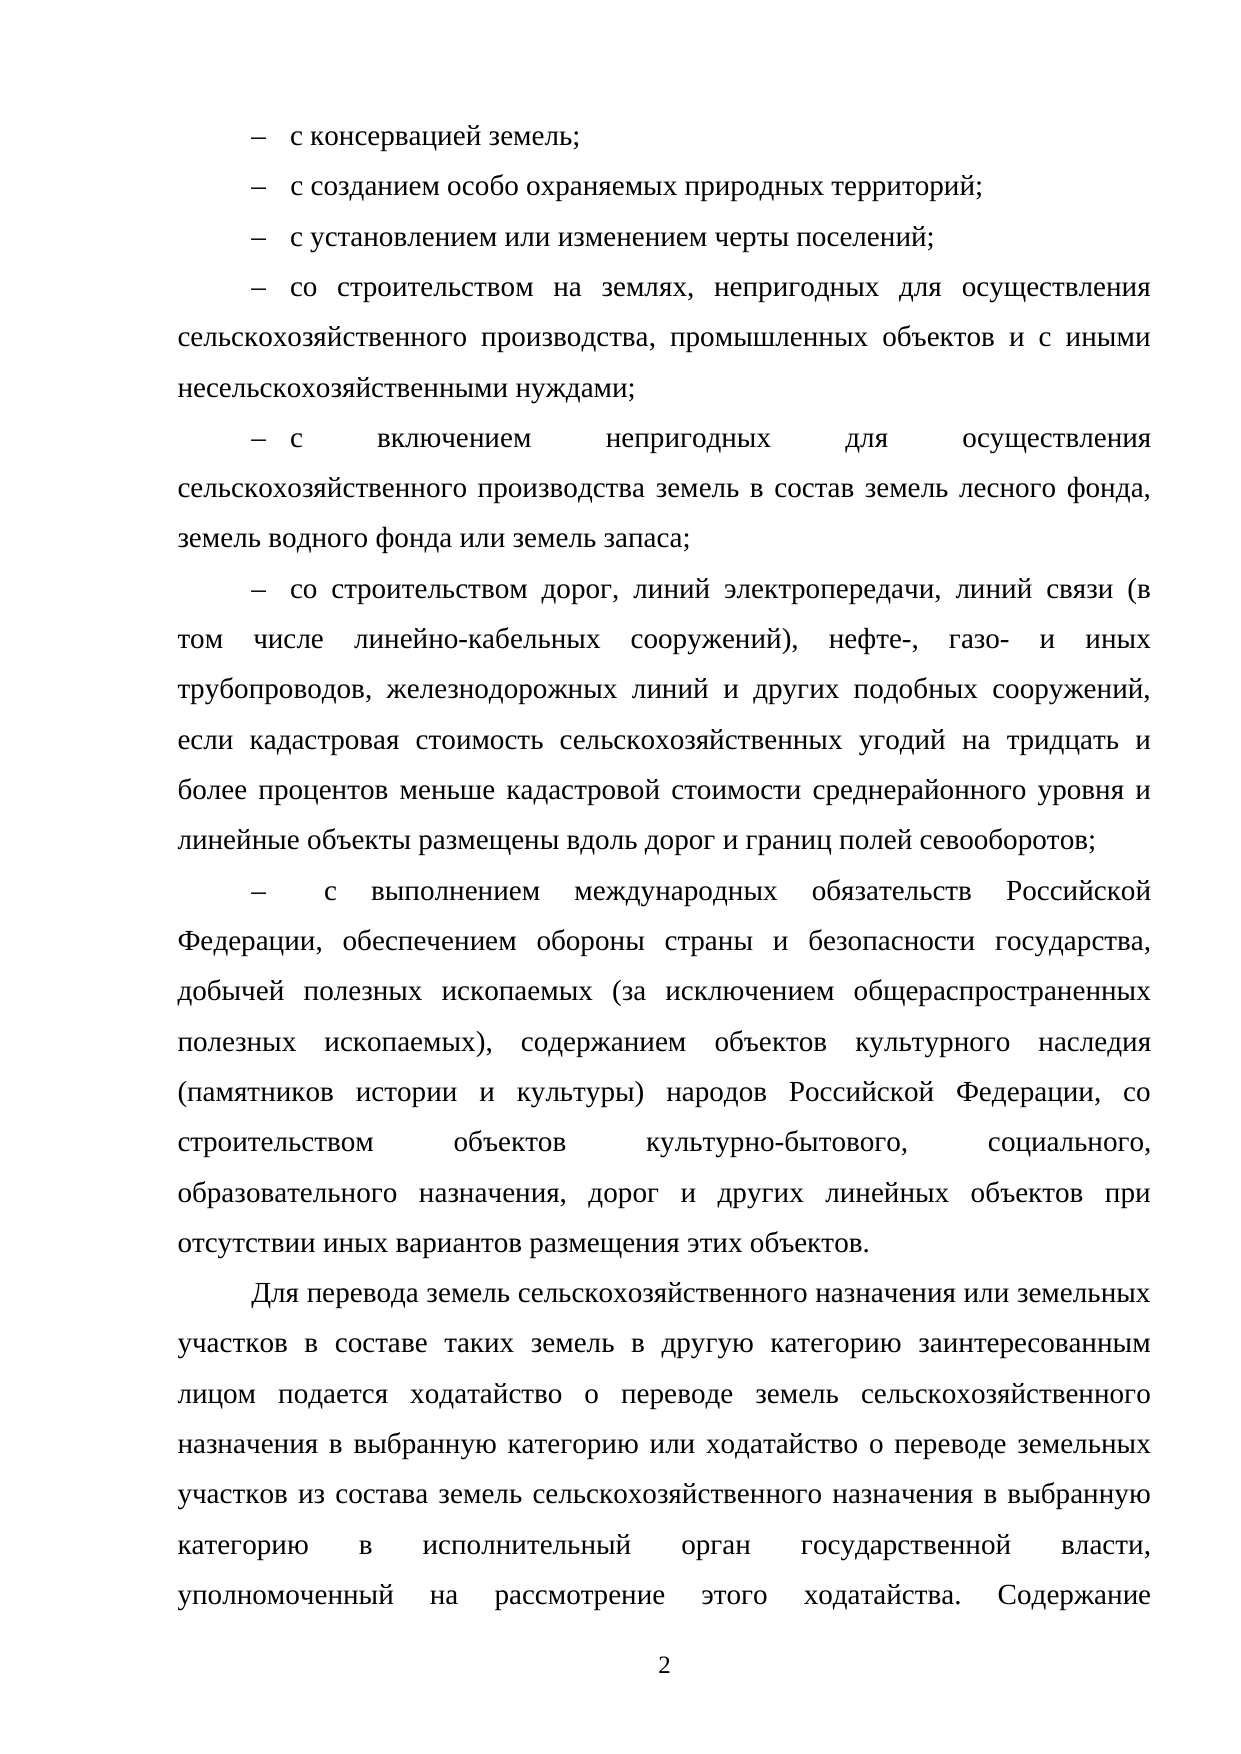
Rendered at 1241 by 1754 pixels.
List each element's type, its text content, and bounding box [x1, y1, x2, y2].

list с включением непригодных для осуществления сельскохозяйственного производства земель в состав земель лесного фонда, земель водного фонда или земель запаса; [177, 420, 1152, 554]
list со строительством дорог, линий электропередачи, линий связи (в том числе линейно-кабельных сооружений), нефте-, газо- и иных трубопроводов, железнодорожных линий и других подобных сооружений, если кадастровая стоимость сельскохозяйственных угодий на тридцать и более процентов меньше кадастровой стоимости среднерайонного уровня и линейные объекты размещены вдоль дорог и границ полей севооборотов; [177, 571, 1152, 856]
text – с консервацией земель; [177, 118, 1152, 152]
list с установлением или изменением черты поселений; [177, 219, 1152, 252]
text – с выполнением международных обязательств Российской Федерации, обеспечением обороны страны и безопасности государства, добычей полезных ископаемых (за исключением общераспространенных полезных ископаемых), содержанием объектов культурного наследия (памятников истории и культуры) народов Российской Федерации, со строительством объектов культурно-бытового, социального, образовательного назначения, дорог и других линейных объектов при отсутствии иных вариантов размещения этих объектов. [177, 873, 1152, 1258]
list с созданием особо охраняемых природных территорий; [177, 168, 1152, 202]
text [177, 1275, 1152, 1611]
list со строительством на землях, непригодных для осуществления сельскохозяйственного производства, промышленных объектов и с иными несельскохозяйственными нуждами; [177, 269, 1152, 403]
